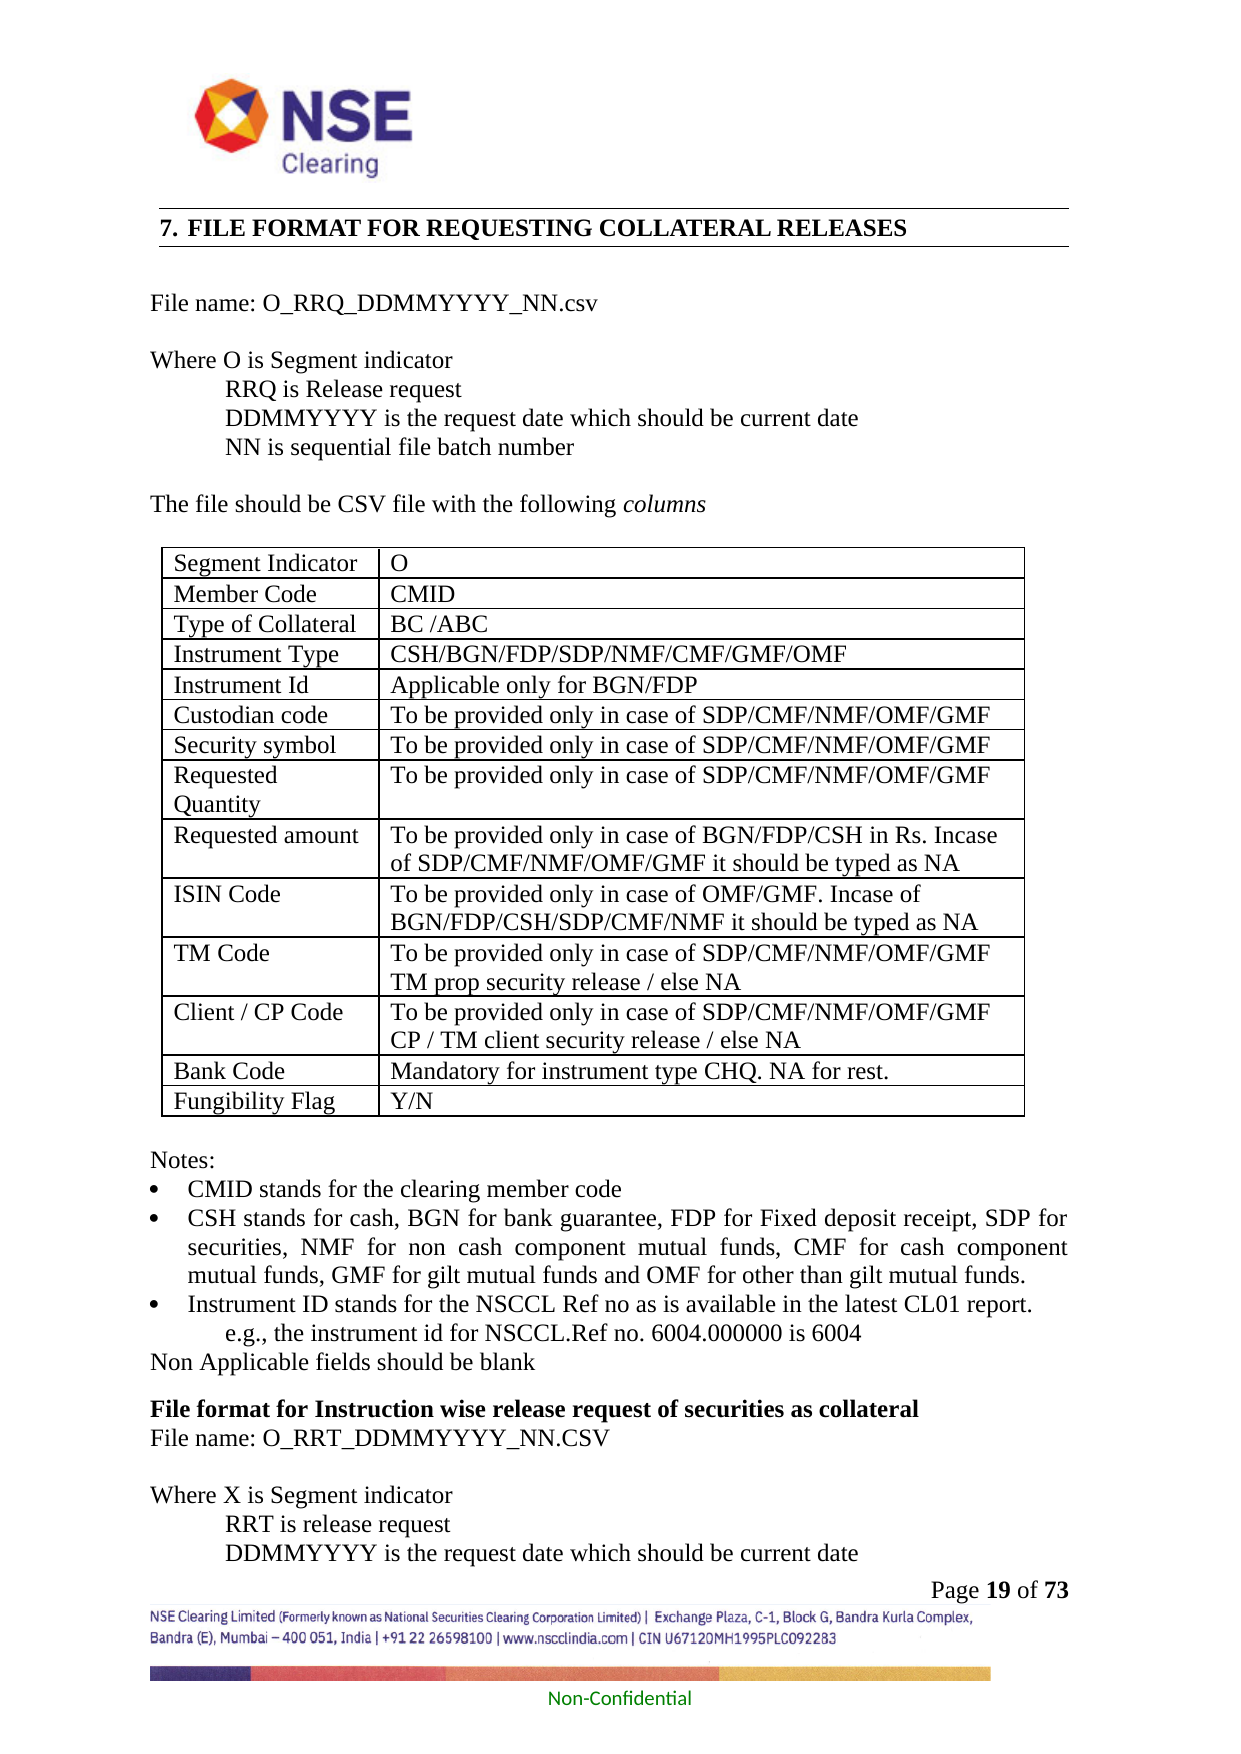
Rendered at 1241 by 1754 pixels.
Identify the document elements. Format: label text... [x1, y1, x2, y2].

table_cell Type of Collateral [163, 609, 378, 638]
text Where X is Segment indicator [150, 1481, 1069, 1509]
picture [150, 1604, 991, 1681]
table_cell Client / CP Code [163, 997, 378, 1054]
list CMID stands for the clearing member code [150, 1174, 1069, 1203]
table_cell To be provided only in case of BGN/FDP/CSH in Rs. Incase of SDP/CMF/NMF/OMF/GMF it should be typed as NA [380, 820, 1024, 877]
table_header O [380, 548, 1024, 577]
table_cell To be provided only in case of SDP/CMF/NMF/OMF/GMF CP / TM client security release / else NA [380, 997, 1024, 1054]
text Where O is Segment indicator [150, 346, 1069, 374]
list CSH stands for cash, BGN for bank guarantee, FDP for Fixed deposit receipt, SDP for securities, NMF for non cash component mutual funds, CMF for cash component mutual funds, GMF for gilt mutual funds and OMF for other than gilt mutual funds. [150, 1203, 1069, 1289]
table_cell Bank Code [163, 1056, 378, 1085]
table_cell BC /ABC [380, 609, 1024, 638]
table_cell Applicable only for BGN/FDP [380, 670, 1024, 698]
text DDMMYYYY is the request date which should be current date [150, 1538, 1069, 1567]
table_cell Instrument Type [163, 640, 378, 668]
table_cell CSH/BGN/FDP/SDP/NMF/CMF/GMF/OMF [380, 640, 1024, 668]
table_header Segment Indicator [163, 548, 379, 577]
table_cell To be provided only in case of SDP/CMF/NMF/OMF/GMF [380, 761, 1024, 818]
table_cell To be provided only in case of SDP/CMF/NMF/OMF/GMF [380, 700, 1024, 729]
table_cell Requested Quantity [163, 761, 378, 818]
table_cell Y/N [380, 1086, 1024, 1115]
text Notes: [150, 1145, 1069, 1174]
table_cell Fungibility Flag [163, 1086, 378, 1115]
text File format for Instruction wise release request of securities as collateral [150, 1394, 1069, 1423]
table_cell Mandatory for instrument type CHQ. NA for rest. [380, 1056, 1024, 1085]
table_cell To be provided only in case of SDP/CMF/NMF/OMF/GMF [380, 730, 1024, 759]
table_cell To be provided only in case of SDP/CMF/NMF/OMF/GMF TM prop security release / else NA [380, 938, 1024, 995]
text File name: O_RRT_DDMMYYYY_NN.CSV [150, 1423, 1069, 1452]
subtitle File format for requesting collateral releases [159, 209, 1069, 246]
text DDMMYYYY is the request date which should be current date [150, 403, 1069, 432]
table_cell Instrument Id [163, 670, 378, 698]
list Instrument ID stands for the NSCCL Ref no as is available in the latest CL01 report. [150, 1289, 1069, 1318]
text Non Applicable fields should be blank [150, 1347, 1069, 1375]
text The file should be CSV file with the following columns [150, 489, 1069, 518]
picture [150, 73, 456, 183]
table_cell Security symbol [163, 730, 378, 759]
table_cell CMID [380, 579, 1024, 607]
table_cell Requested amount [163, 820, 378, 877]
text RRQ is Release request [150, 374, 1069, 403]
table_cell Member Code [163, 579, 378, 607]
table_cell To be provided only in case of OMF/GMF. Incase of BGN/FDP/CSH/SDP/CMF/NMF it should be typed as NA [380, 879, 1024, 936]
text File name: O_RRQ_DDMMYYYY_NN.csv [150, 288, 1069, 317]
table_cell Custodian code [163, 700, 378, 729]
text RRT is release request [150, 1509, 1069, 1538]
text NN is sequential file batch number [150, 432, 1069, 461]
table_cell TM Code [163, 938, 378, 995]
text e.g., the instrument id for NSCCL.Ref no. 6004.000000 is 6004 [225, 1318, 1069, 1347]
table_cell ISIN Code [163, 879, 378, 936]
